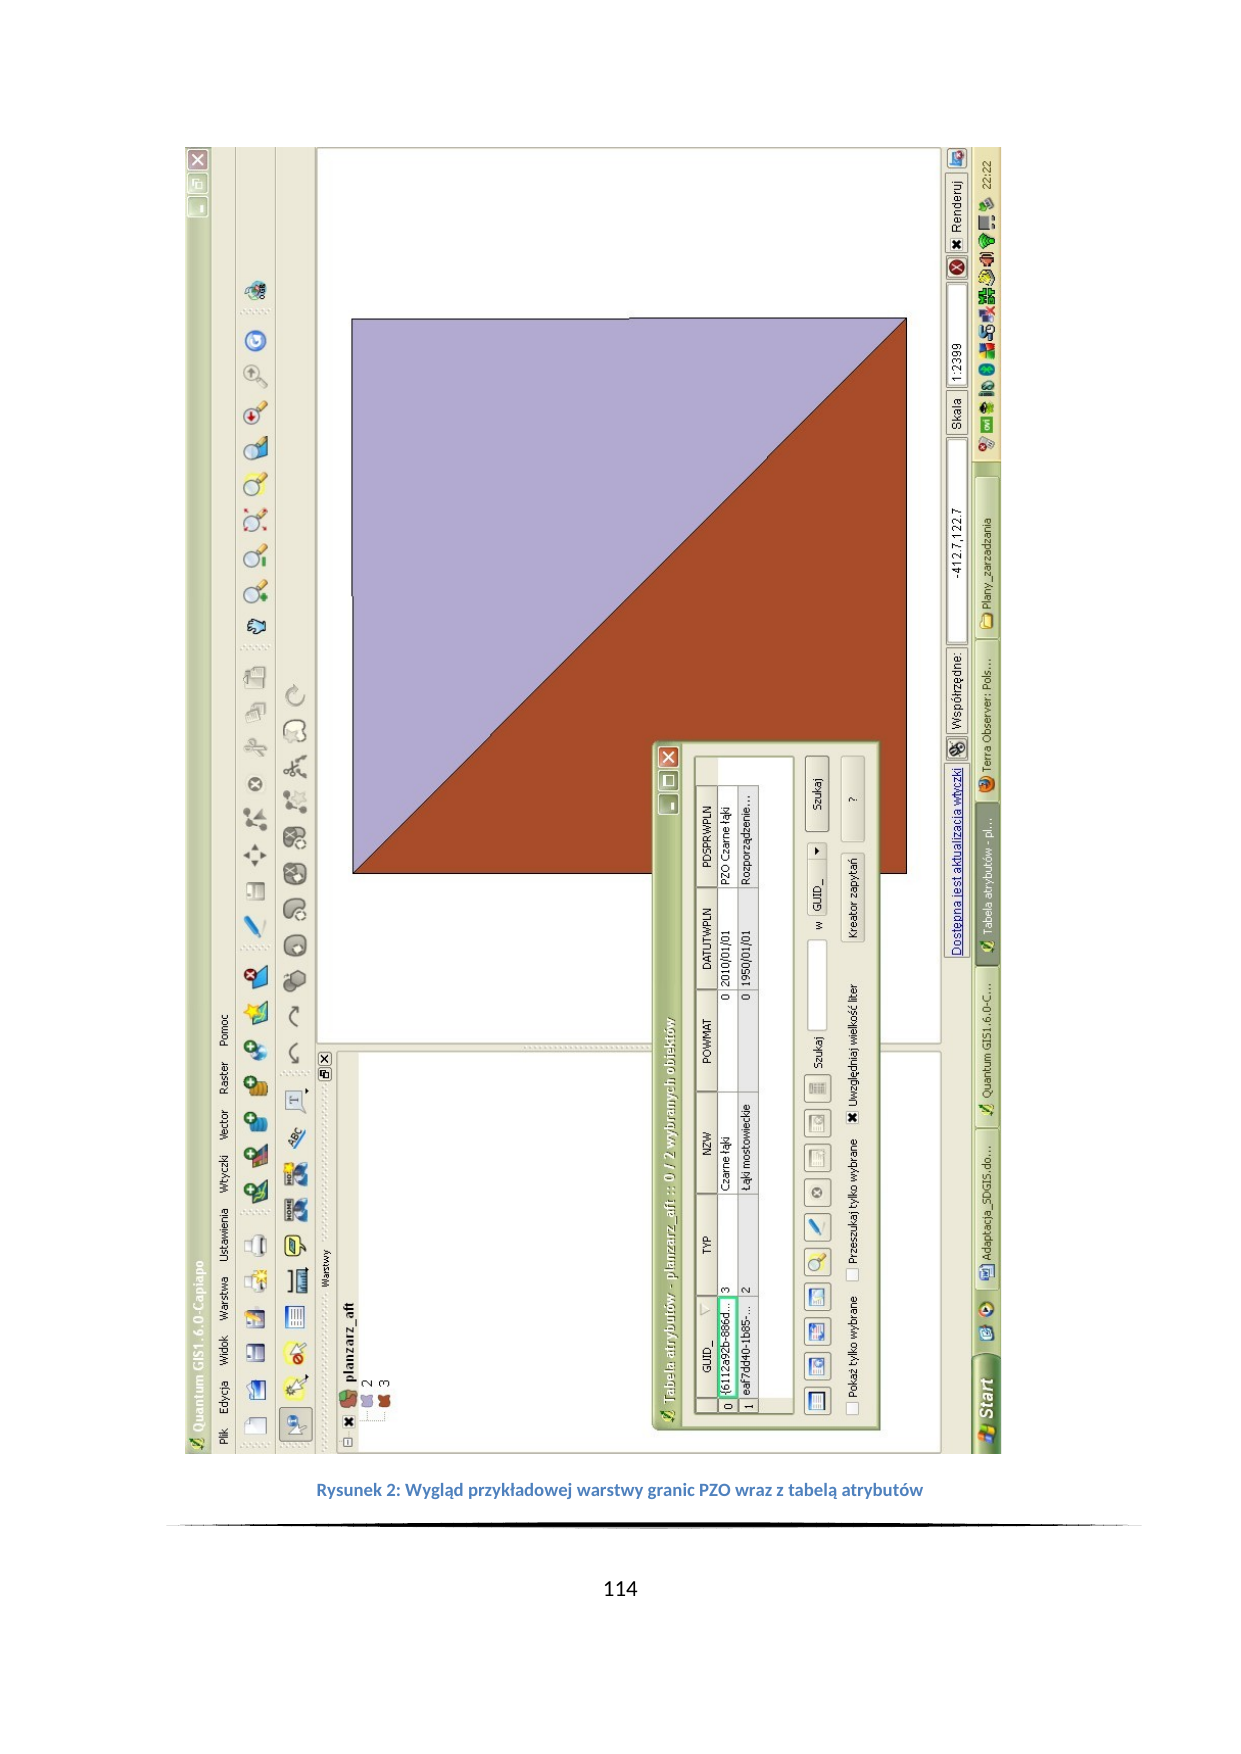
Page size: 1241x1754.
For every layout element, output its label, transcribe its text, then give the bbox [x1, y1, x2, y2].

picture [166, 1521, 1142, 1529]
picture [185, 147, 1002, 1454]
